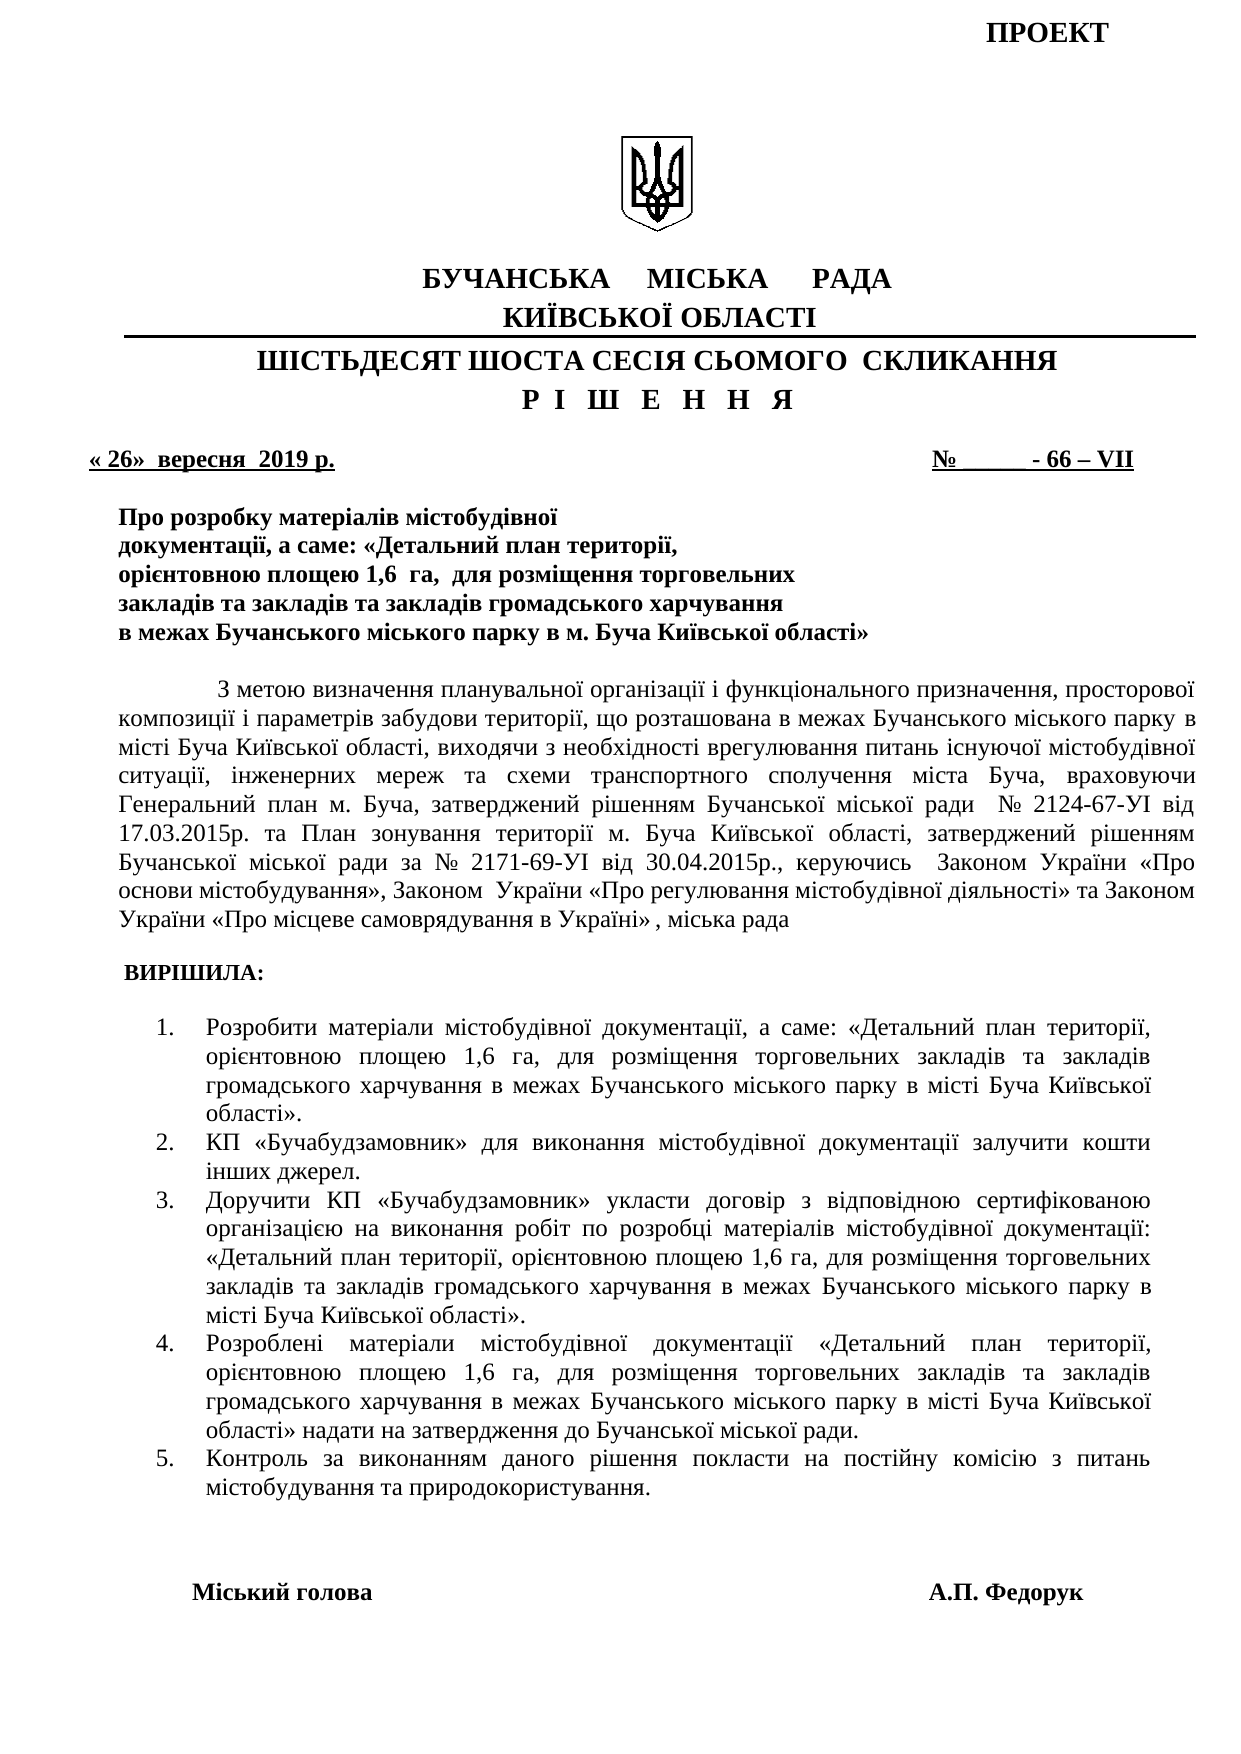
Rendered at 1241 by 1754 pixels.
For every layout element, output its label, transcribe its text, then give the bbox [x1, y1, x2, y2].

text Міський голова А.П. Федорук [118, 1577, 1196, 1605]
list КП «Бучабудзамовник» для виконання містобудівної документації залучити кошти інших джерел. [156, 1127, 1152, 1185]
text ПРОЕКТ [118, 15, 1196, 48]
text БУЧАНСЬКА МІСЬКА РАДА [118, 261, 1196, 295]
list Контроль за виконанням даного рішення покласти на постійну комісію з питань містобудування та природокористування. [156, 1443, 1152, 1501]
list Доручити КП «Бучабудзамовник» укласти договір з відповідною сертифікованою організацією на виконання робіт по розробці матеріалів містобудівної документації: «Детальний план території, орієнтовною площею 1,6 га, для розміщення торговельних закладів та закладів громадського харчування в межах Бучанського міського парку в місті Буча Київської області». [156, 1185, 1152, 1328]
list в межах Бучанського міського парку в м. Буча Київської області» [118, 617, 1196, 646]
list орієнтовною площею 1,6 га, для розміщення торговельних [118, 559, 1196, 588]
text ШІСТЬДЕСЯТ ШОСТА СЕСІЯ СЬОМОГО СКЛИКАННЯ [118, 343, 1196, 377]
text « 26» вересня 2019 р. № _____ - 66 – VІІ [88, 444, 1196, 473]
list З метою визначення планувальної організації і функціонального призначення, просторової композиції і параметрів забудови території, що розташована в межах Бучанського міського парку в місті Буча Київської області, виходячи з необхідності врегулювання питань існуючої містобудівної ситуації, інженерних мереж та схеми транспортного сполучення міста Буча, враховуючи Генеральний план м. Буча, затверджений рішенням Бучанської міської ради № 2124-67-УІ від 17.03.2015р. та План зонування території м. Буча Київської області, затверджений рішенням Бучанської міської ради за № 2171-69-УІ від 30.04.2015р., керуючись Законом України «Про основи містобудування», Законом України «Про регулювання містобудівної діяльності» та Законом України «Про місцеве самоврядування в Україні» , міська рада [118, 674, 1196, 933]
text КИЇВСЬКОЇ ОБЛАСТІ [123, 300, 1196, 338]
list Розробити матеріали містобудівної документації, а саме: «Детальний план території, орієнтовною площею 1,6 га, для розміщення торговельних закладів та закладів громадського харчування в межах Бучанського міського парку в місті Буча Київської області». [156, 1012, 1152, 1127]
list закладів та закладів та закладів громадського харчування [118, 588, 1196, 617]
text Р І Ш Е Н Н Я [118, 382, 1196, 416]
text ВИРІШИЛА: [118, 959, 1196, 986]
list документації, а саме: «Детальний план території, [118, 531, 1196, 559]
list Розроблені матеріали містобудівної документації «Детальний план території, орієнтовною площею 1,6 га, для розміщення торговельних закладів та закладів громадського харчування в межах Бучанського міського парку в місті Буча Київської області» надати на затвердження до Бучанської міської ради. [156, 1328, 1152, 1443]
list Про розробку матеріалів містобудівної [118, 502, 1196, 531]
